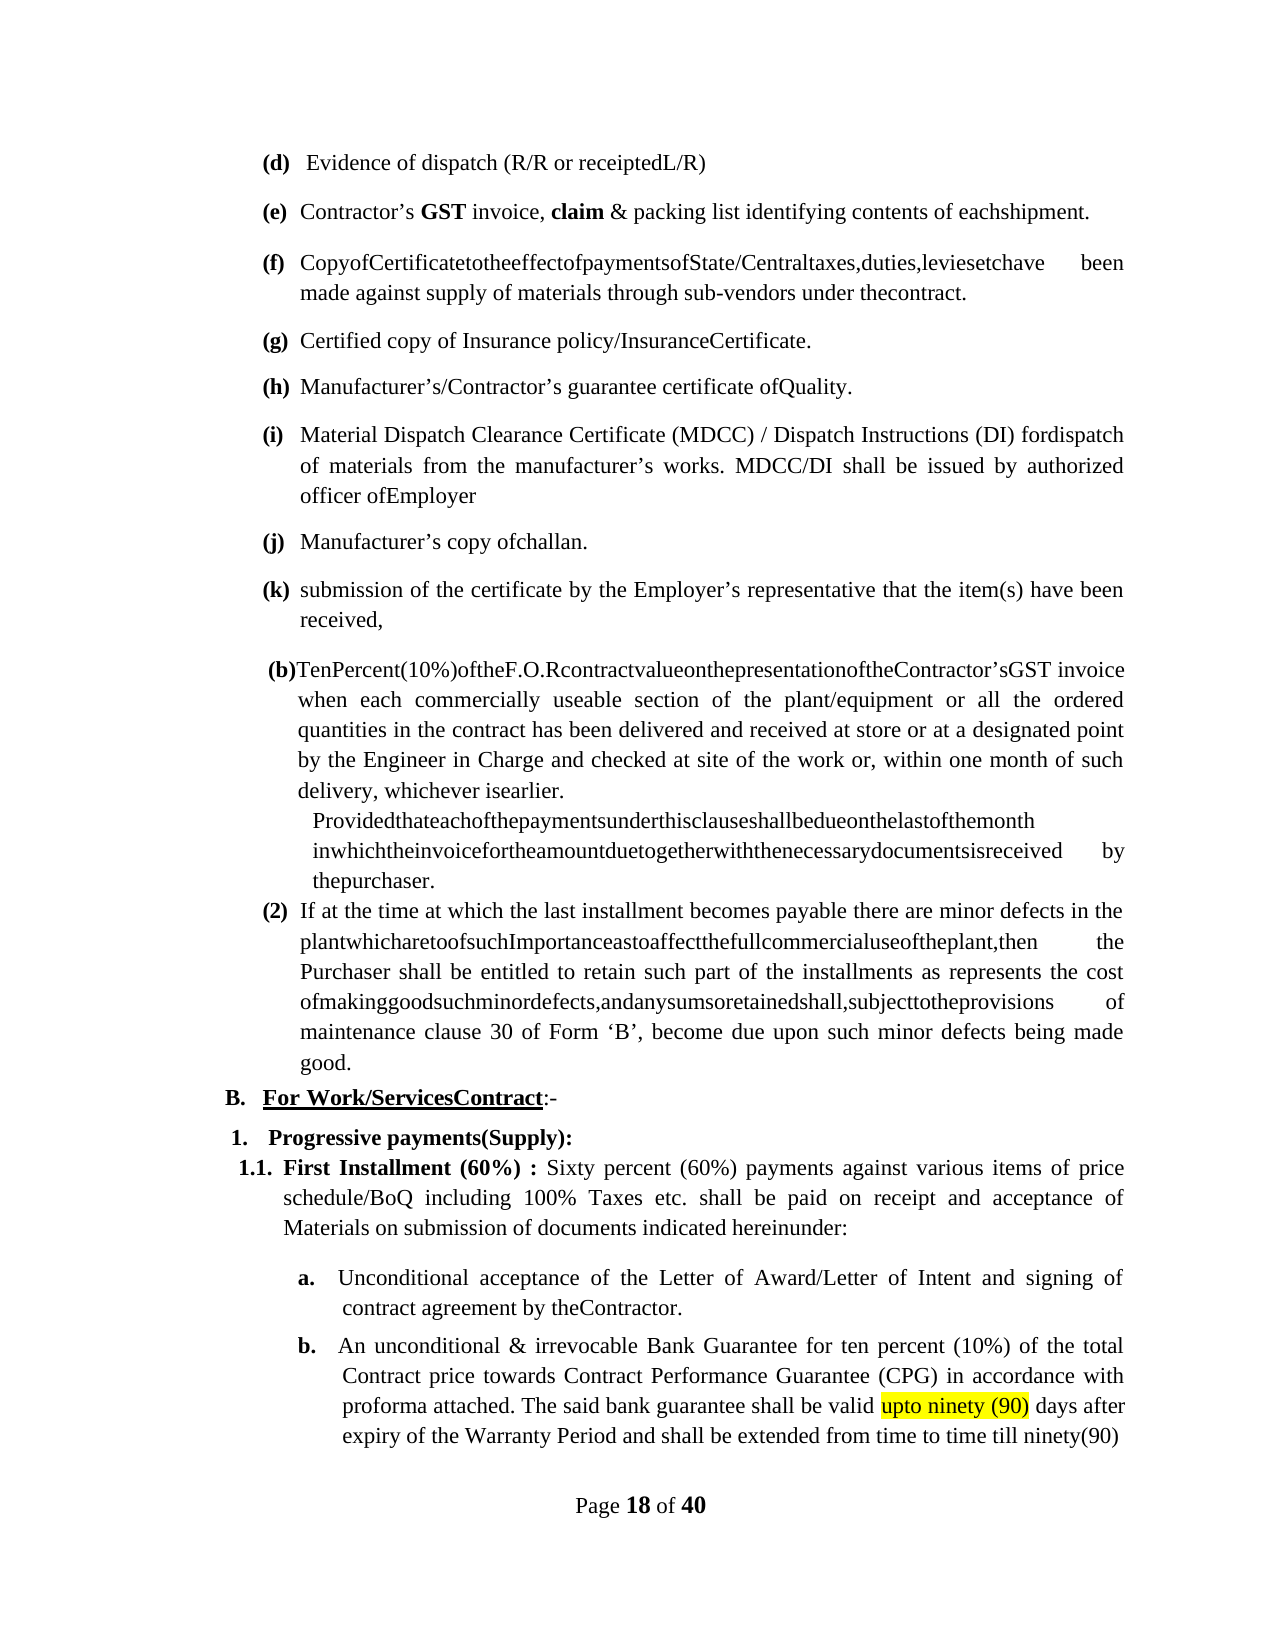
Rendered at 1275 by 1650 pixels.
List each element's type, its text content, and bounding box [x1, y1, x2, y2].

list Certified copy of Insurance policy/InsuranceCertificate. [262, 327, 1225, 354]
list An unconditional & irrevocable Bank Guarantee for ten percent (10%) of the total Contract price towards Contract Performance Guarantee (CPG) in accordance with proforma attached. The said bank guarantee shall be valid upto ninety (90) days after expiry of the Warranty Period and shall be extended from time to time till ninety(90) [298, 1332, 1126, 1449]
list Manufacturer’s copy ofchallan. [262, 528, 1225, 554]
list Material Dispatch Clearance Certificate (MDCC) / Dispatch Instructions (DI) fordispatch of materials from the manufacturer’s works. MDCC/DI shall be issued by authorized officer ofEmployer [262, 422, 1125, 508]
list If at the time at which the last installment becomes payable there are minor defects in the plantwhicharetoofsuchImportanceastoaffectthefullcommercialuseoftheplant,then the Purchaser shall be entitled to retain such part of the installments as represents the cost ofmakinggoodsuchminordefects,andanysumsoretainedshall,subjecttotheprovisions of maintenance clause 30 of Form ‘B’, become due upon such minor defects being made good. [262, 898, 1125, 1075]
list Evidence of dispatch (R/R or receiptedL/R) [262, 149, 1225, 176]
list Manufacturer’s/Contractor’s guarantee certificate ofQuality. [262, 373, 1225, 400]
text Providedthateachofthepaymentsunderthisclauseshallbedueonthelastofthemonth inwhichtheinvoicefortheamountduetogetherwiththenecessarydocumentsisreceived by thepurchaser. [312, 807, 1126, 894]
list First Installment (60%) : Sixty percent (60%) payments against various items of price schedule/BoQ including 100% Taxes etc. shall be paid on receipt and acceptance of Materials on submission of documents indicated hereinunder: [238, 1153, 1125, 1240]
text (b)TenPercent(10%)oftheF.O.RcontractvalueonthepresentationoftheContractor’sGST invoice when each commercially useable section of the plant/equipment or all the ordered quantities in the contract has been delivered and received at store or at a designated point by the Engineer in Charge and checked at site of the work or, within one month of such delivery, whichever isearlier. [268, 656, 1126, 803]
list Contractor’s GST invoice, claim & packing list identifying contents of eachshipment. [262, 198, 1225, 224]
list Progressive payments(Supply): [231, 1124, 1225, 1150]
subtitle For Work/ServicesContract:- [225, 1084, 1225, 1111]
list Unconditional acceptance of the Letter of Award/Letter of Intent and signing of contract agreement by theContractor. [298, 1263, 1124, 1320]
list submission of the certificate by the Employer’s representative that the item(s) have been received, [262, 576, 1125, 633]
list CopyofCertificatetotheeffectofpaymentsofState/Centraltaxes,duties,leviesetchave been made against supply of materials through sub-vendors under thecontract. [262, 249, 1125, 306]
